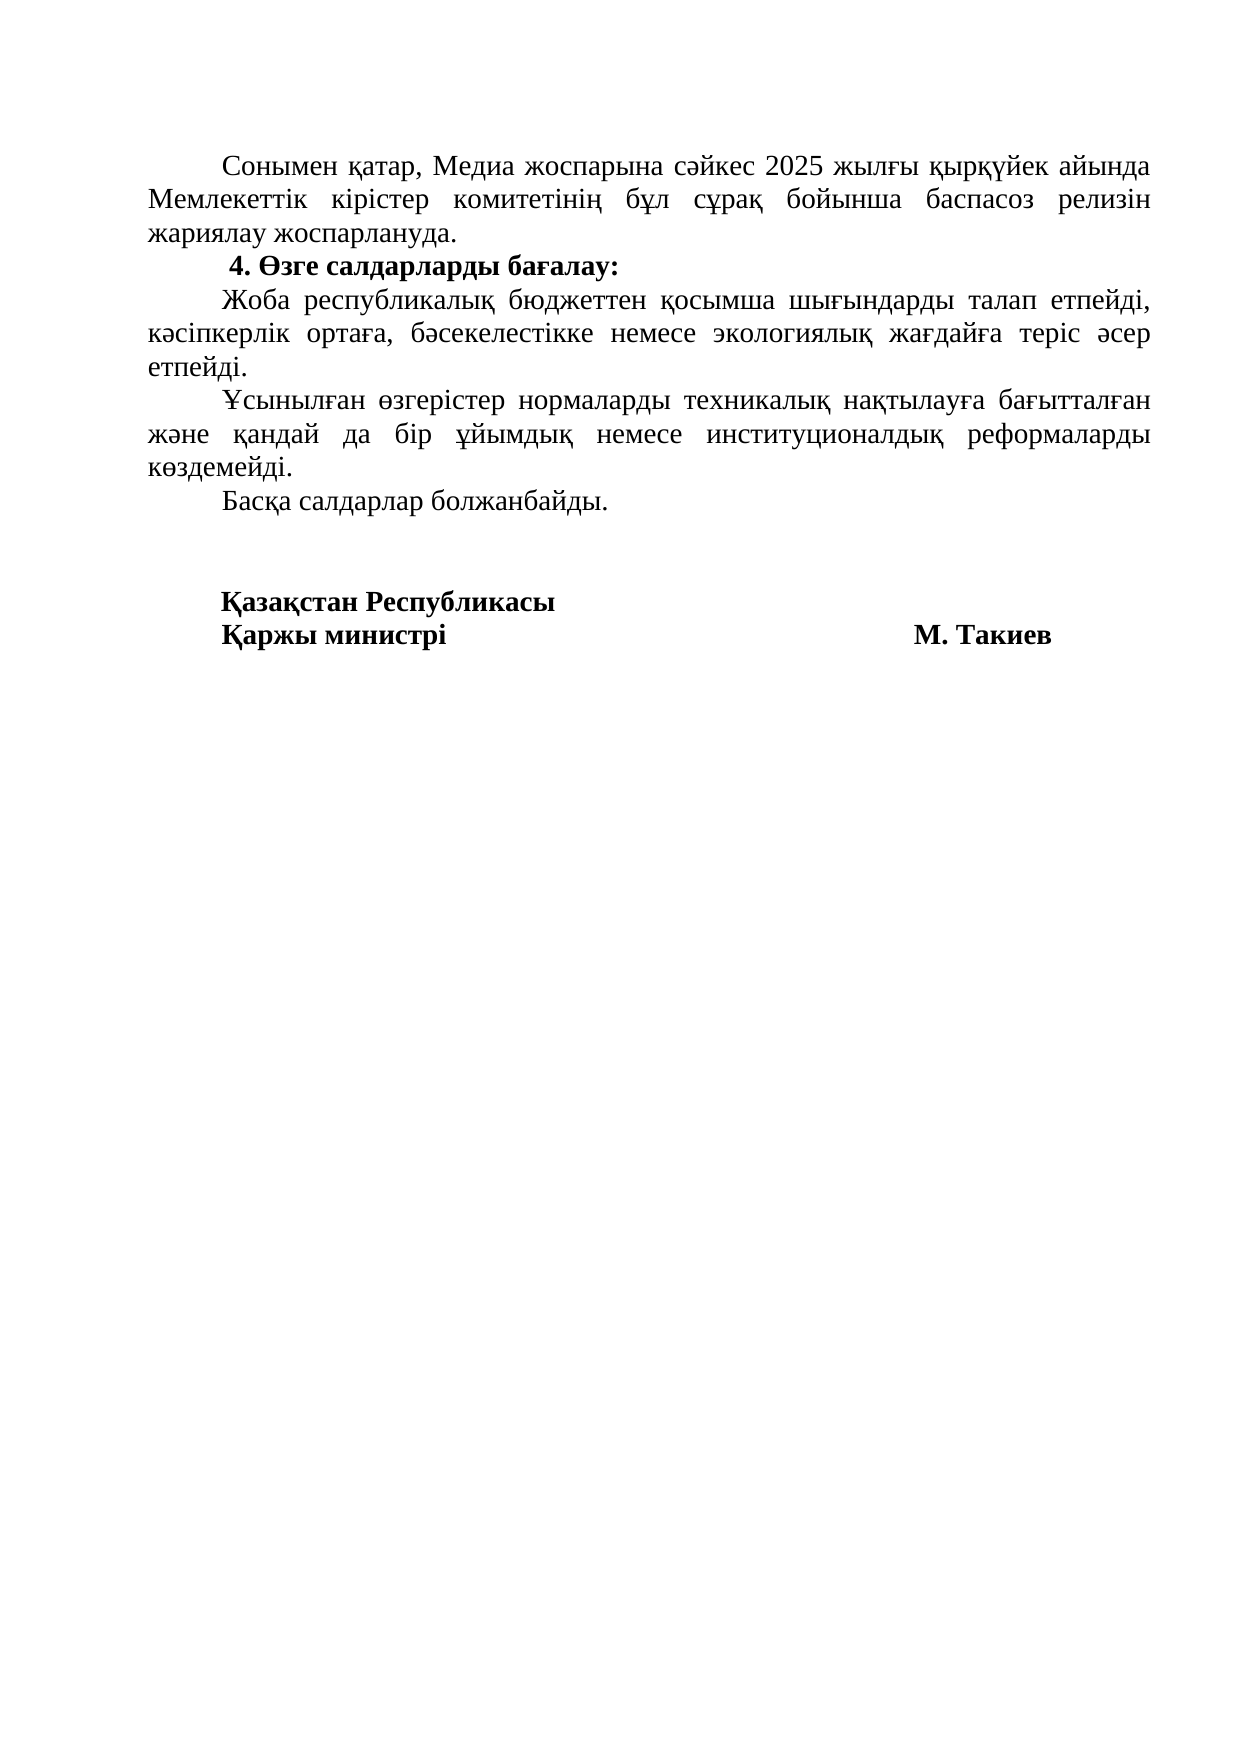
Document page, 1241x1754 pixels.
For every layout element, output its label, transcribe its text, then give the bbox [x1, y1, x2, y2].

text Жоба республикалық бюджеттен қосымша шығындарды талап етпейді, кәсіпкерлік ортаға, бәсекелестікке немесе экологиялық жағдайға теріс әсер етпейді. [148, 282, 1152, 382]
text Басқа салдарлар болжанбайды. [148, 483, 1152, 517]
text Қаржы министрі М. Такиев [148, 617, 1152, 709]
text Қазақстан Республикасы [148, 584, 1152, 617]
text Ұсынылған өзгерістер нормаларды техникалық нақтылауға бағытталған және қандай да бір ұйымдық немесе институционалдық реформаларды көздемейді. [148, 382, 1152, 483]
text 4. Өзге салдарларды бағалау: [148, 248, 1152, 282]
text Сонымен қатар, Медиа жоспарына сәйкес 2025 жылғы қырқүйек айында Мемлекеттік кірістер комитетінің бұл сұрақ бойынша баспасоз релизін жариялау жоспарлануда. [148, 148, 1152, 248]
